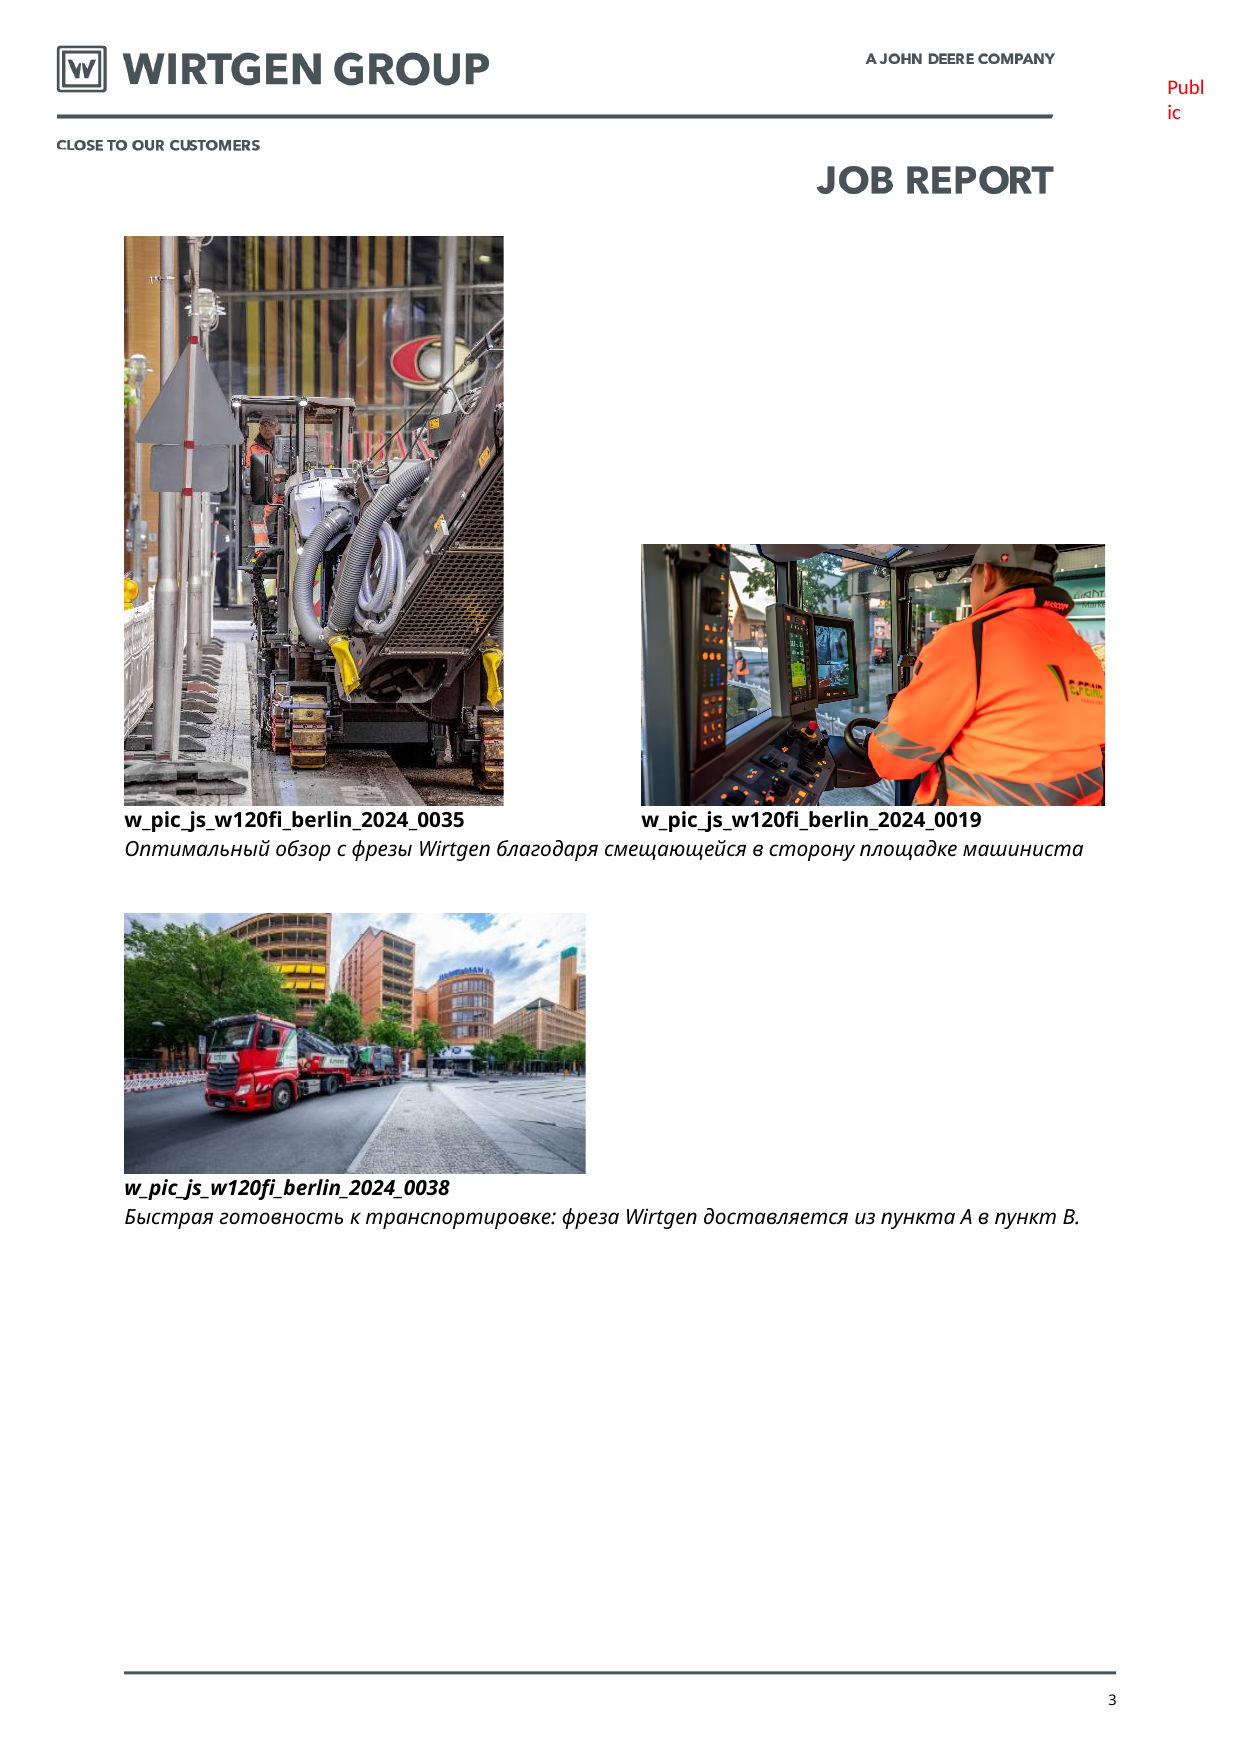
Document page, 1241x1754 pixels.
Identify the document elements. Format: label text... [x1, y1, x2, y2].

text w_pic_js_w120fi_berlin_2024_0035 w_pic_js_w120fi_berlin_2024_0019 [124, 806, 1116, 834]
text Оптимальный обзор с фрезы Wirtgen благодаря смещающейся в сторону площадке машиниста [124, 834, 1116, 862]
picture [124, 913, 586, 1174]
text w_pic_js_w120fi_berlin_2024_0038 Быстрая готовность к транспортировке: фреза Wirtgen доставляется из пункта A в пункт B. [124, 1173, 1116, 1230]
picture [124, 236, 504, 806]
picture [53, 45, 1062, 196]
picture [641, 544, 1106, 806]
